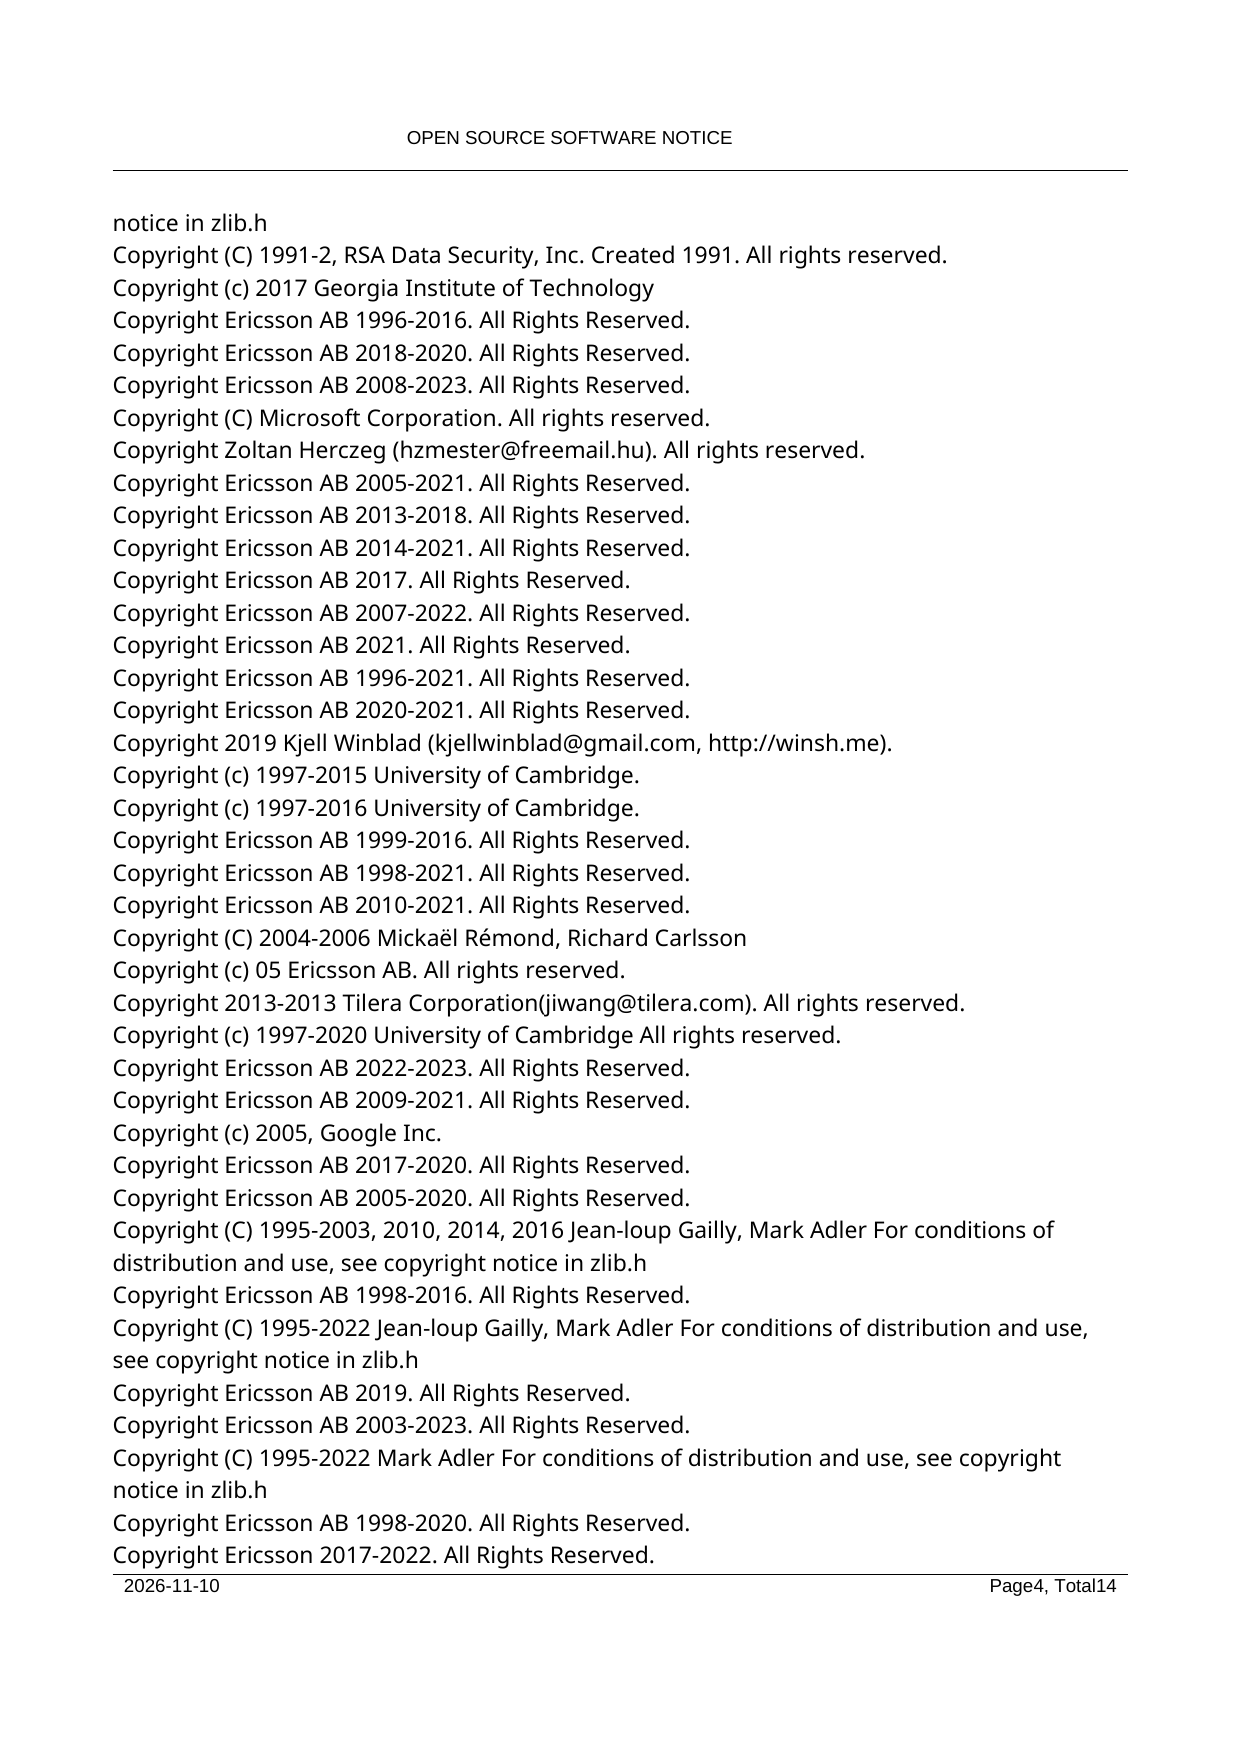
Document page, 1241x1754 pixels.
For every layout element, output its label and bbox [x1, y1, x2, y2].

text [112, 206, 1128, 1571]
